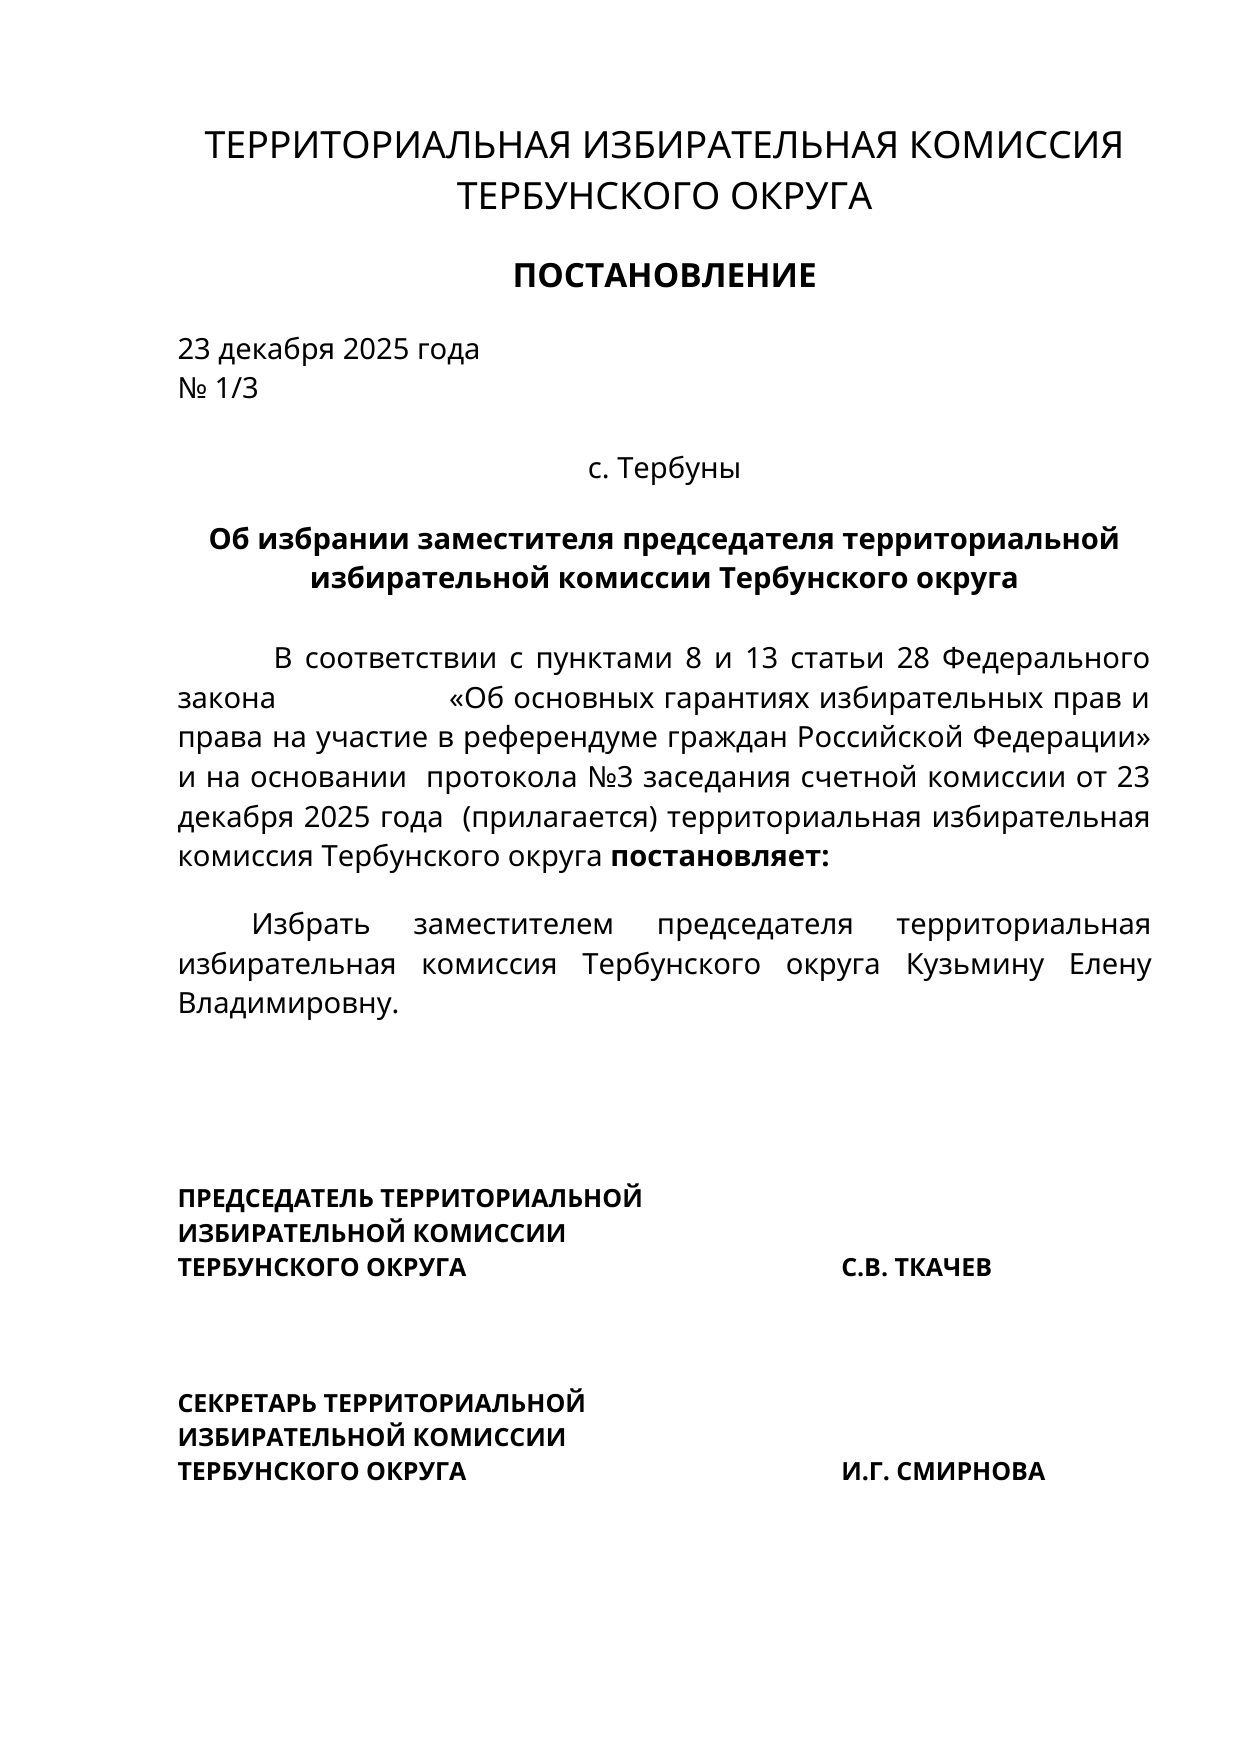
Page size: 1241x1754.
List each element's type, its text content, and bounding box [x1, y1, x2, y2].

text ИЗБИРАТЕЛЬНОЙ КОМИССИИ [177, 1215, 1152, 1249]
text ИЗБИРАТЕЛЬНОЙ КОМИССИИ [177, 1419, 1152, 1454]
text ТЕРБУНСКОГО ОКРУГА С.В. ТКАЧЕВ [177, 1249, 1152, 1283]
text ПРЕДСЕДАТЕЛЬ ТЕРРИТОРИАЛЬНОЙ [177, 1181, 1152, 1215]
text ПОСТАНОВЛЕНИЕ [177, 251, 1152, 297]
text Избрать заместителем председателя территориальная избирательная комиссия Тербунского округа Кузьмину Елену Владимировну. [177, 903, 1152, 1022]
text ТЕРРИТОРИАЛЬНАЯ ИЗБИРАТЕЛЬНАЯ КОМИССИЯ ТЕРБУНСКОГО ОКРУГА [177, 118, 1152, 220]
text В соответствии с пунктами 8 и 13 статьи 28 Федерального закона «Об основных гарантиях избирательных прав и права на участие в референдуме граждан Российской Федерации» и на основании протокола №3 заседания счетной комиссии от 23 декабря 2025 года (прилагается) территориальная избирательная комиссия Тербунского округа постановляет: [177, 637, 1152, 875]
text СЕКРЕТАРЬ ТЕРРИТОРИАЛЬНОЙ [177, 1386, 1152, 1419]
text с. Тербуны [177, 447, 1152, 487]
text ТЕРБУНСКОГО ОКРУГА И.Г. СМИРНОВА [177, 1454, 1152, 1488]
text Об избрании заместителя председателя территориальной избирательной комиссии Тербунского округа [177, 518, 1152, 597]
text 23 декабря 2025 года № 1/3 [177, 328, 1152, 407]
